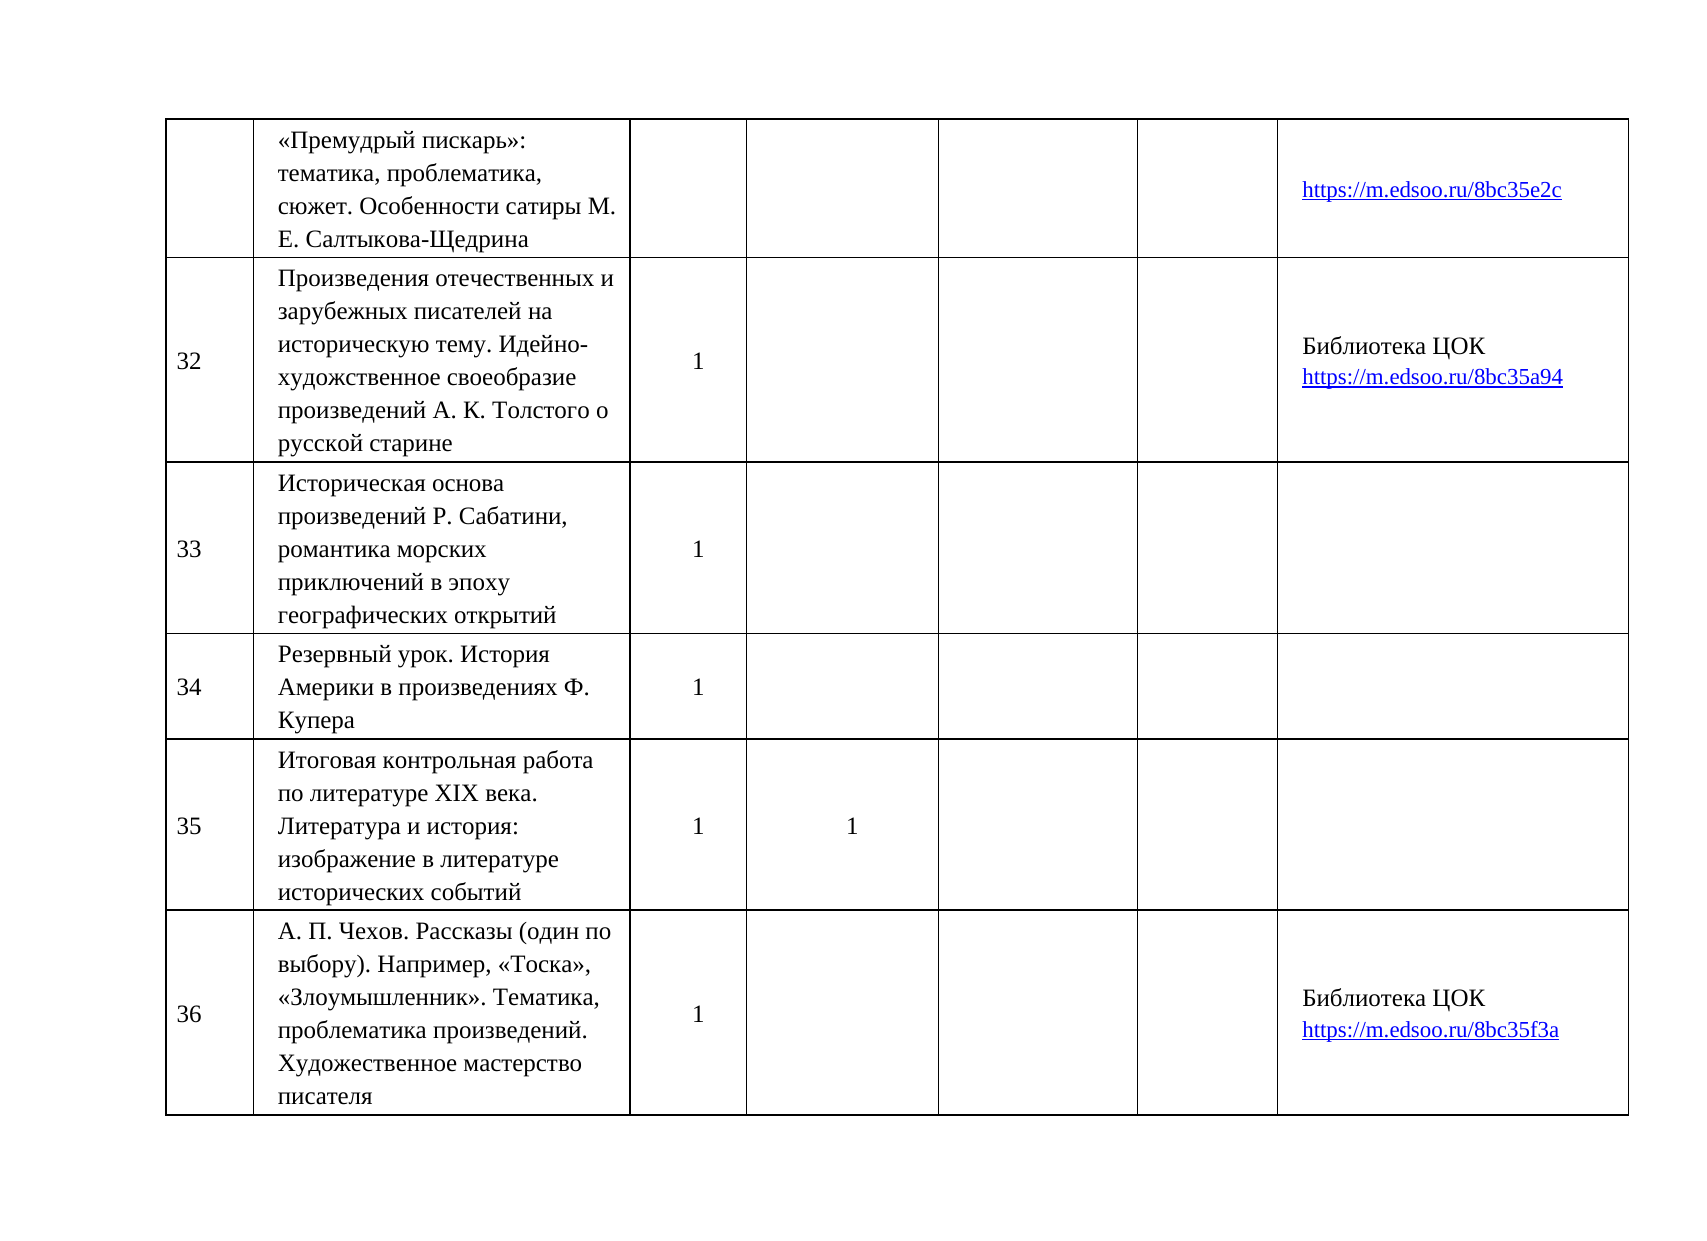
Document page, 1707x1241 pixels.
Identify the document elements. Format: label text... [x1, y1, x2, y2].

table_cell [1278, 463, 1628, 632]
table_cell [1138, 463, 1277, 632]
table_cell [1278, 740, 1628, 909]
table_cell 1 [747, 740, 938, 909]
table_cell 1 [631, 911, 746, 1114]
table_cell А. П. Чехов. Рассказы (один по выбору). Например, «Тоска», «Злоумышленник». Тематика, проблематика произведений. Художественное мастерство писателя [254, 911, 629, 1114]
table_cell 1 [631, 120, 746, 257]
table_cell [939, 120, 1137, 257]
table_cell Библиотека ЦОК https://m.edsoo.ru/8bc35a94 [1278, 258, 1628, 461]
table_cell [1138, 120, 1277, 257]
table_cell 32 [167, 258, 253, 461]
table_cell 34 [167, 634, 253, 738]
table_cell [1278, 634, 1628, 738]
table_cell 36 [167, 911, 253, 1114]
table_cell 33 [167, 463, 253, 632]
table_cell [939, 258, 1137, 461]
table_cell [747, 463, 938, 632]
table_cell Историческая основа произведений Р. Сабатини, романтика морских приключений в эпоху географических открытий [254, 463, 629, 632]
table_cell [747, 120, 938, 257]
table_cell [939, 634, 1137, 738]
table_cell [939, 911, 1137, 1114]
table_cell [1138, 740, 1277, 909]
table_cell [1138, 634, 1277, 738]
table_cell [1138, 258, 1277, 461]
table_cell 1 [631, 463, 746, 632]
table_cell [1278, 120, 1628, 257]
table_cell 1 [631, 258, 746, 461]
table_cell 35 [167, 740, 253, 909]
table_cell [254, 120, 629, 257]
table_cell [747, 911, 938, 1114]
table_cell 1 [631, 740, 746, 909]
table_cell 1 [631, 634, 746, 738]
table_cell Итоговая контрольная работа по литературе XIX века. Литература и история: изображение в литературе исторических событий [254, 740, 629, 909]
table_cell [939, 463, 1137, 632]
table_cell [747, 258, 938, 461]
table_cell [1138, 911, 1277, 1114]
table_cell 31 [167, 120, 253, 257]
table_cell [939, 740, 1137, 909]
table_cell Резервный урок. История Америки в произведениях Ф. Купера [254, 634, 629, 738]
table_cell Библиотека ЦОК https://m.edsoo.ru/8bc35f3a [1278, 911, 1628, 1114]
table_cell [747, 634, 938, 738]
table_cell Произведения отечественных и зарубежных писателей на историческую тему. Идейно-художственное своеобразие произведений А. К. Толстого о русской старине [254, 258, 629, 461]
